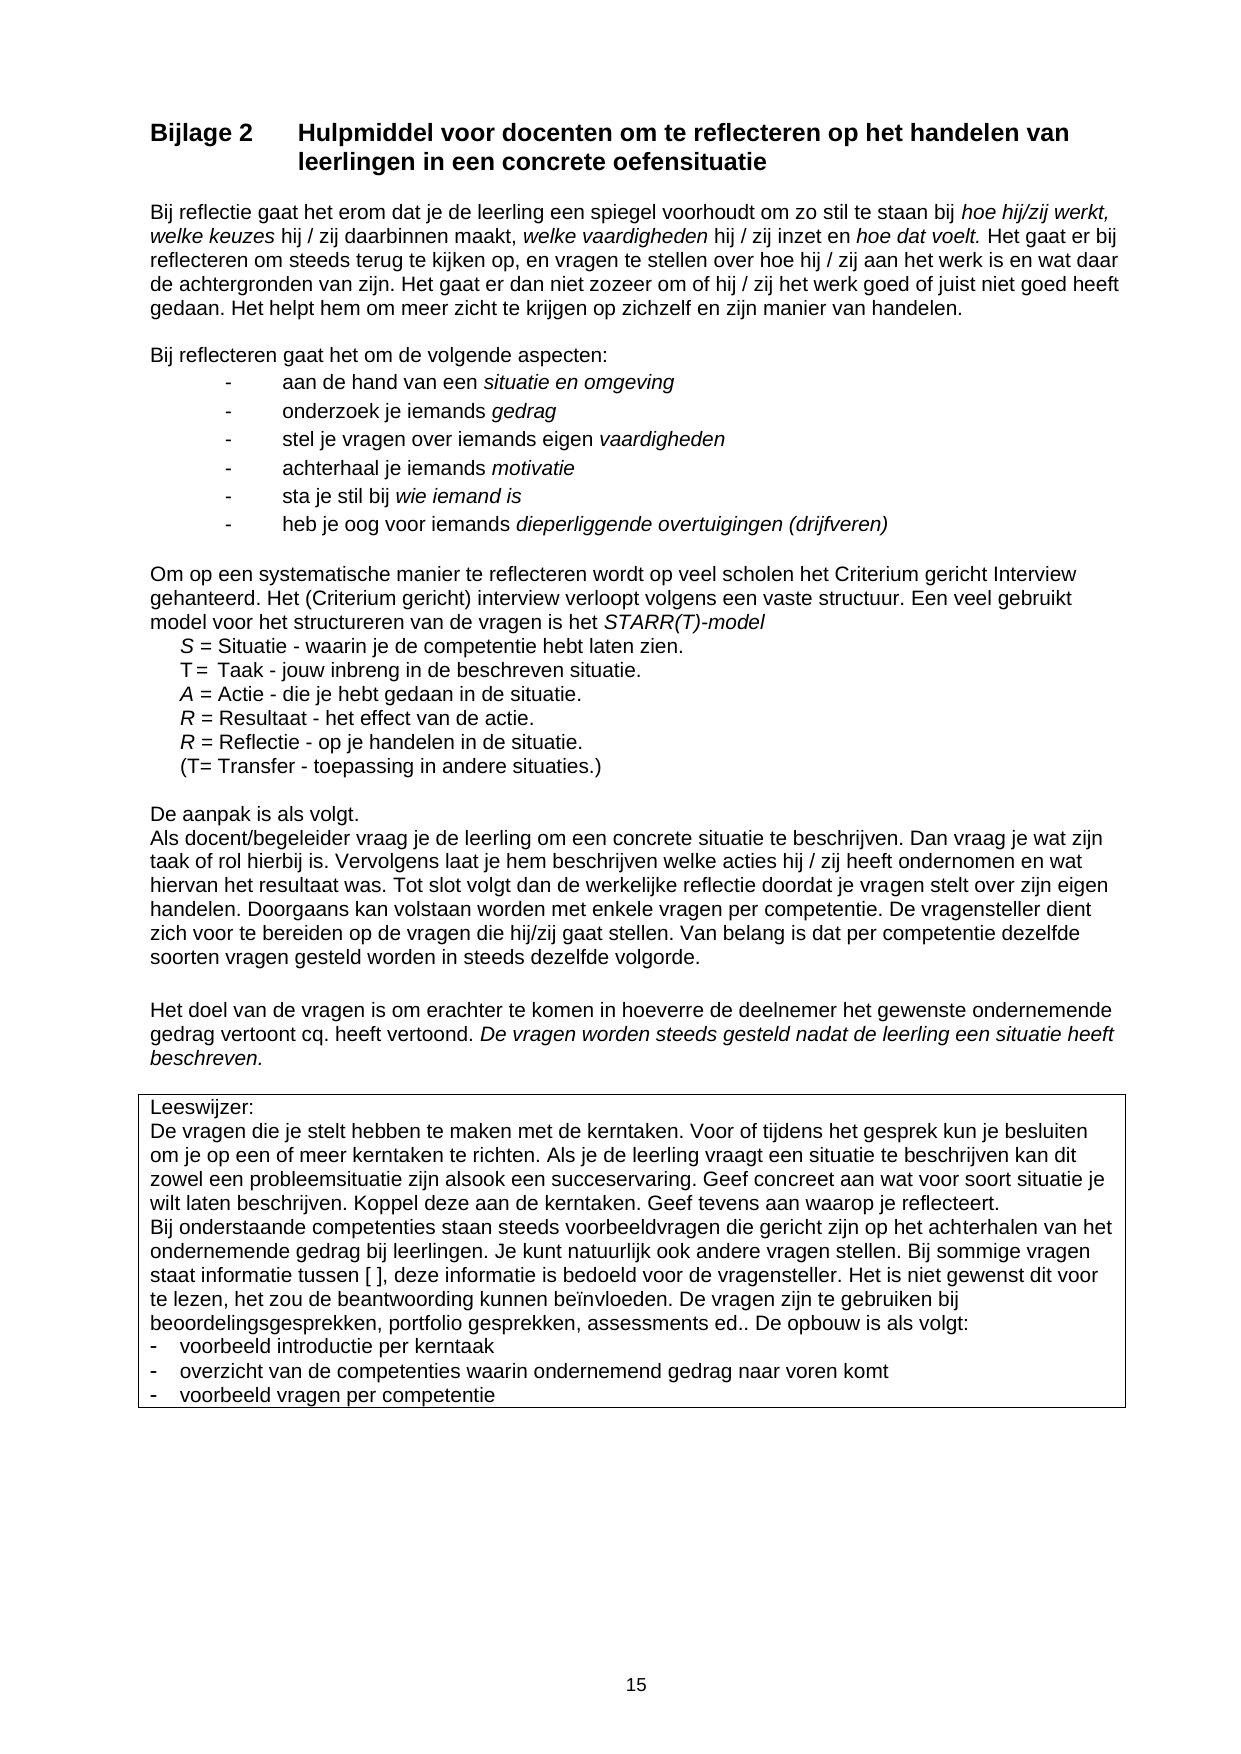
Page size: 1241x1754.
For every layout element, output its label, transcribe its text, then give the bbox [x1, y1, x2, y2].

text De aanpak is als volgt. [150, 801, 1122, 825]
table_header Leeswijzer: De vragen die je stelt hebben te maken met de kerntaken. Voor of tijdens het gesprek kun je besluiten om je op een of meer kerntaken te richten. Als je de leerling vraagt een situatie te beschrijven kan dit zowel een probleemsituatie zijn alsook een succeservaring. Geef concreet aan wat voor soort situatie je wilt laten beschrijven. Koppel deze aan de kerntaken. Geef tevens aan waarop je reflecteert. Bij onderstaande competenties staan steeds voorbeeldvragen die gericht zijn op het achterhalen van het ondernemende gedrag bij leerlingen. Je kunt natuurlijk ook andere vragen stellen. Bij sommige vragen staat informatie tussen [ ], deze informatie is bedoeld voor de vragensteller. Het is niet gewenst dit voor te lezen, het zou de beantwoording kunnen beïnvloeden. De vragen zijn te gebruiken bij beoordelingsgesprekken, portfolio gesprekken, assessments ed.. De opbouw is als volgt: voorbeeld introductie per kerntaak overzicht van de competenties waarin ondernemend gedrag naar voren komt voorbeeld vragen per competentie [139, 1095, 1125, 1407]
list onderzoek je iemands gedrag [225, 396, 1122, 424]
list stel je vragen over iemands eigen vaardigheden [225, 424, 1122, 453]
list aan de hand van een situatie en omgeving [225, 367, 1122, 396]
text Om op een systematische manier te reflecteren wordt op veel scholen het Criterium gericht Interview gehanteerd. Het (Criterium gericht) interview verloopt volgens een vaste structuur. Een veel gebruikt model voor het structureren van de vragen is het STARR(T)-model [150, 562, 1122, 634]
text A = Actie - die je hebt gedaan in de situatie. [180, 682, 936, 706]
list sta je stil bij wie iemand is [225, 481, 1122, 509]
text T= Taak - jouw inbreng in de beschreven situatie. [180, 658, 936, 682]
text R = Resultaat - het effect van de actie. [180, 706, 936, 729]
text Het doel van de vragen is om erachter te komen in hoeverre de deelnemer het gewenste ondernemende gedrag vertoont cq. heeft vertoond. De vragen worden steeds gesteld nadat de leerling een situatie heeft beschreven. [150, 998, 1122, 1070]
text (T= Transfer - toepassing in andere situaties.) [180, 753, 936, 777]
text Bij reflectie gaat het erom dat je de leerling een spiegel voorhoudt om zo stil te staan bij hoe hij/zij werkt, welke keuzes hij / zij daarbinnen maakt, welke vaardigheden hij / zij inzet en hoe dat voelt. Het gaat er bij reflecteren om steeds terug te kijken op, en vragen te stellen over hoe hij / zij aan het werk is en wat daar de achtergronden van zijn. Het gaat er dan niet zozeer om of hij / zij het werk goed of juist niet goed heeft gedaan. Het helpt hem om meer zicht te krijgen op zichzelf en zijn manier van handelen. [150, 199, 1122, 319]
text Als docent/begeleider vraag je de leerling om een concrete situatie te beschrijven. Dan vraag je wat zijn taak of rol hierbij is. Vervolgens laat je hem beschrijven welke acties hij / zij heeft ondernomen en wat hiervan het resultaat was. Tot slot volgt dan de werkelijke reflectie doordat je vragen stelt over zijn eigen handelen. Doorgaans kan volstaan worden met enkele vragen per competentie. De vragensteller dient zich voor te bereiden op de vragen die hij/zij gaat stellen. Van belang is dat per competentie dezelfde soorten vragen gesteld worden in steeds dezelfde volgorde. [150, 825, 1122, 969]
text Bijlage 2 Hulpmiddel voor docenten om te reflecteren op het handelen van leerlingen in een concrete oefensituatie [150, 118, 1122, 176]
list heb je oog voor iemands dieperliggende overtuigingen (drijfveren) [225, 509, 1122, 538]
text Bij reflecteren gaat het om de volgende aspecten: [150, 343, 1122, 367]
text S = Situatie - waarin je de competentie hebt laten zien. [180, 634, 936, 658]
text R = Reflectie - op je handelen in de situatie. [180, 729, 936, 753]
list achterhaal je iemands motivatie [225, 453, 1122, 481]
